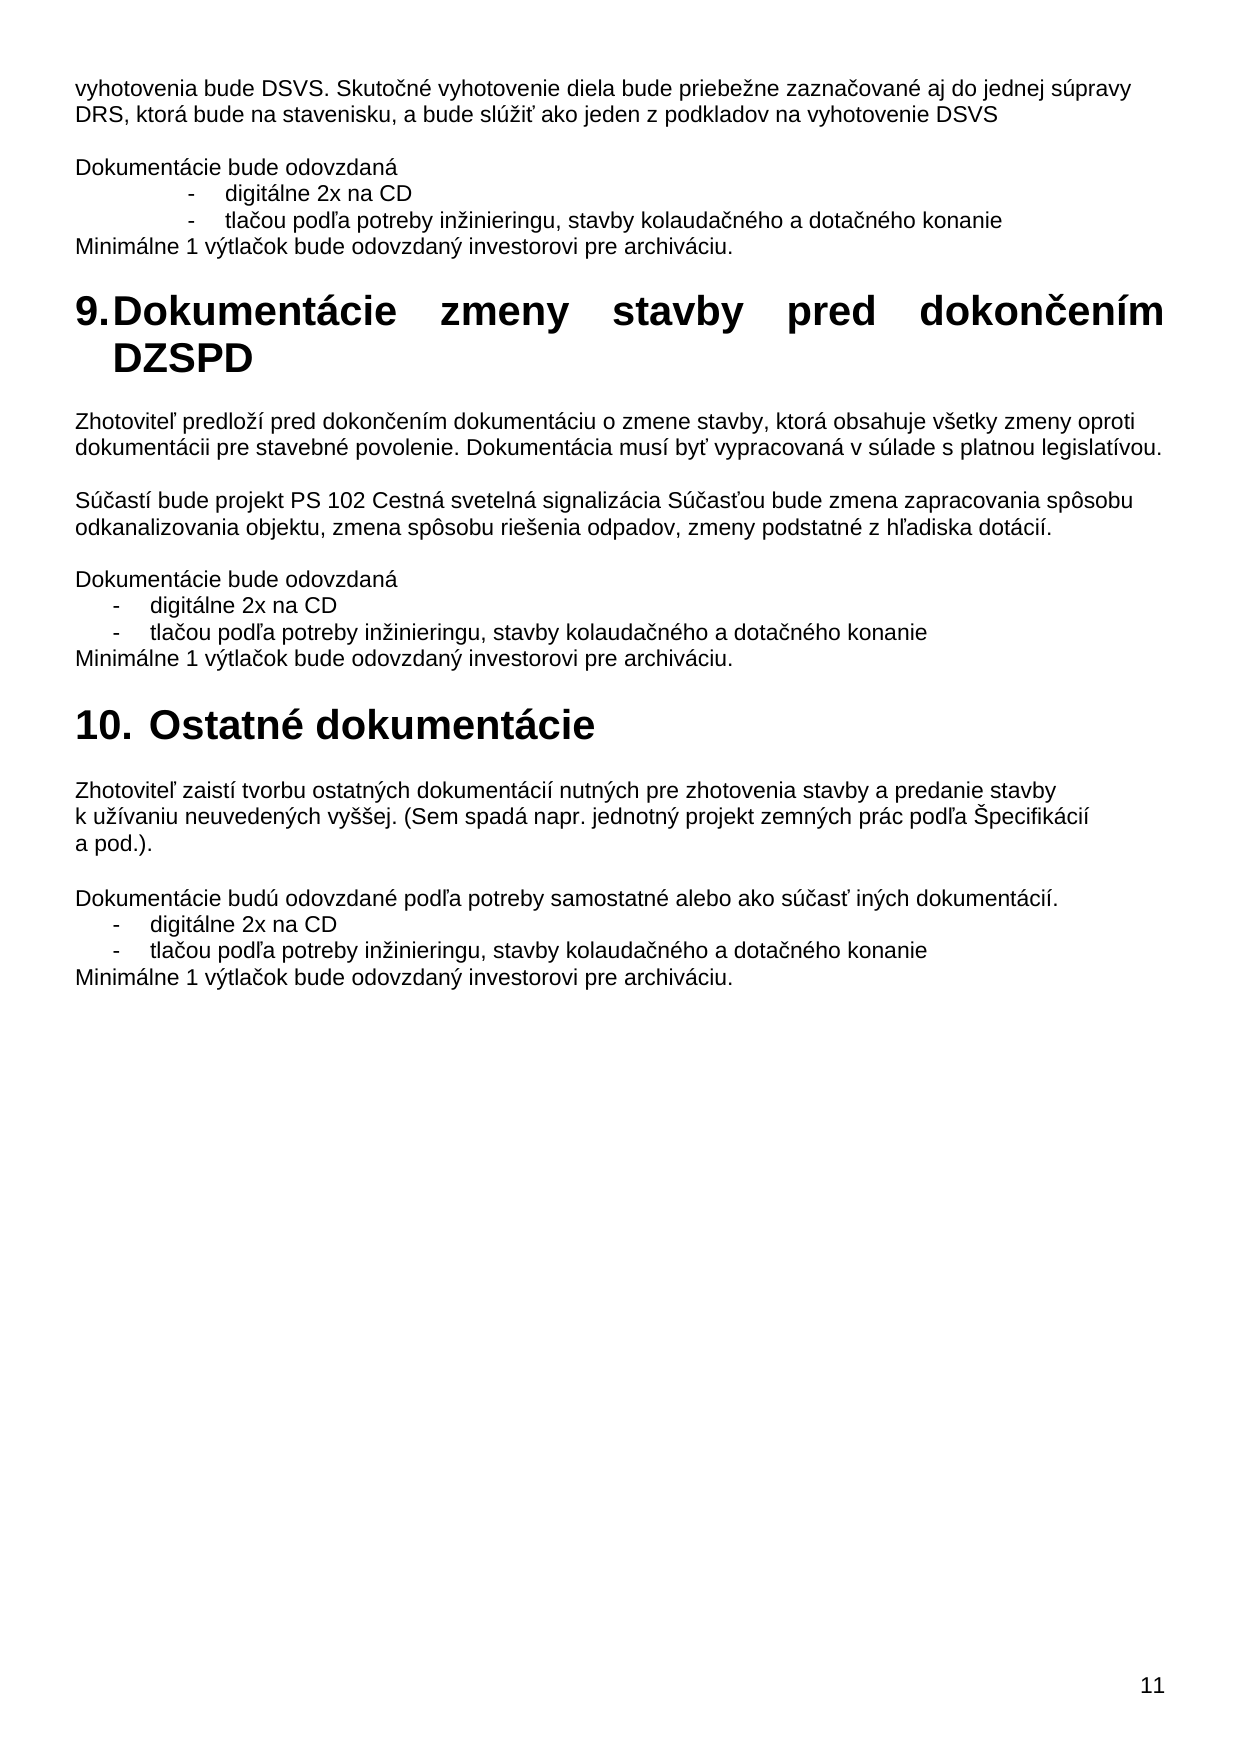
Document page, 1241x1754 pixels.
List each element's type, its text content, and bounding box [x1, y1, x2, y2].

subtitle Ostatné dokumentácie [75, 700, 1165, 748]
list digitálne 2x na CD [112, 911, 1165, 937]
list digitálne 2x na CD [187, 180, 1165, 207]
text Dokumentácie bude odovzdaná [75, 154, 1165, 180]
list tlačou podľa potreby inžinieringu, stavby kolaudačného a dotačného konanie [187, 207, 1165, 233]
text Minimálne 1 výtlačok bude odovzdaný investorovi pre archiváciu. [75, 964, 1165, 990]
text Dokumentácie budú odovzdané podľa potreby samostatné alebo ako súčasť iných dokumentácií. [75, 885, 1165, 911]
list tlačou podľa potreby inžinieringu, stavby kolaudačného a dotačného konanie [112, 937, 1165, 964]
text Minimálne 1 výtlačok bude odovzdaný investorovi pre archiváciu. [75, 233, 1165, 259]
text Dokumentácie bude odovzdaná [75, 566, 1165, 592]
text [75, 75, 1165, 128]
text Zhotoviteľ zaistí tvorbu ostatných dokumentácií nutných pre zhotovenia stavby a predanie stavby k užívaniu neuvedených vyššej. (Sem spadá napr. jednotný projekt zemných prác podľa Špecifikácií a pod.). [75, 777, 1165, 856]
text Zhotoviteľ predloží pred dokončením dokumentáciu o zmene stavby, ktorá obsahuje všetky zmeny oproti dokumentácii pre stavebné povolenie. Dokumentácia musí byť vypracovaná v súlade s platnou legislatívou. [75, 408, 1165, 461]
subtitle Dokumentácie zmeny stavby pred dokončením DZSPD [75, 286, 1165, 382]
list digitálne 2x na CD [112, 592, 1165, 619]
list tlačou podľa potreby inžinieringu, stavby kolaudačného a dotačného konanie [112, 619, 1165, 645]
text Súčastí bude projekt PS 102 Cestná svetelná signalizácia Súčasťou bude zmena zapracovania spôsobu odkanalizovania objektu, zmena spôsobu riešenia odpadov, zmeny podstatné z hľadiska dotácií. [75, 487, 1165, 540]
text Minimálne 1 výtlačok bude odovzdaný investorovi pre archiváciu. [75, 645, 1165, 672]
